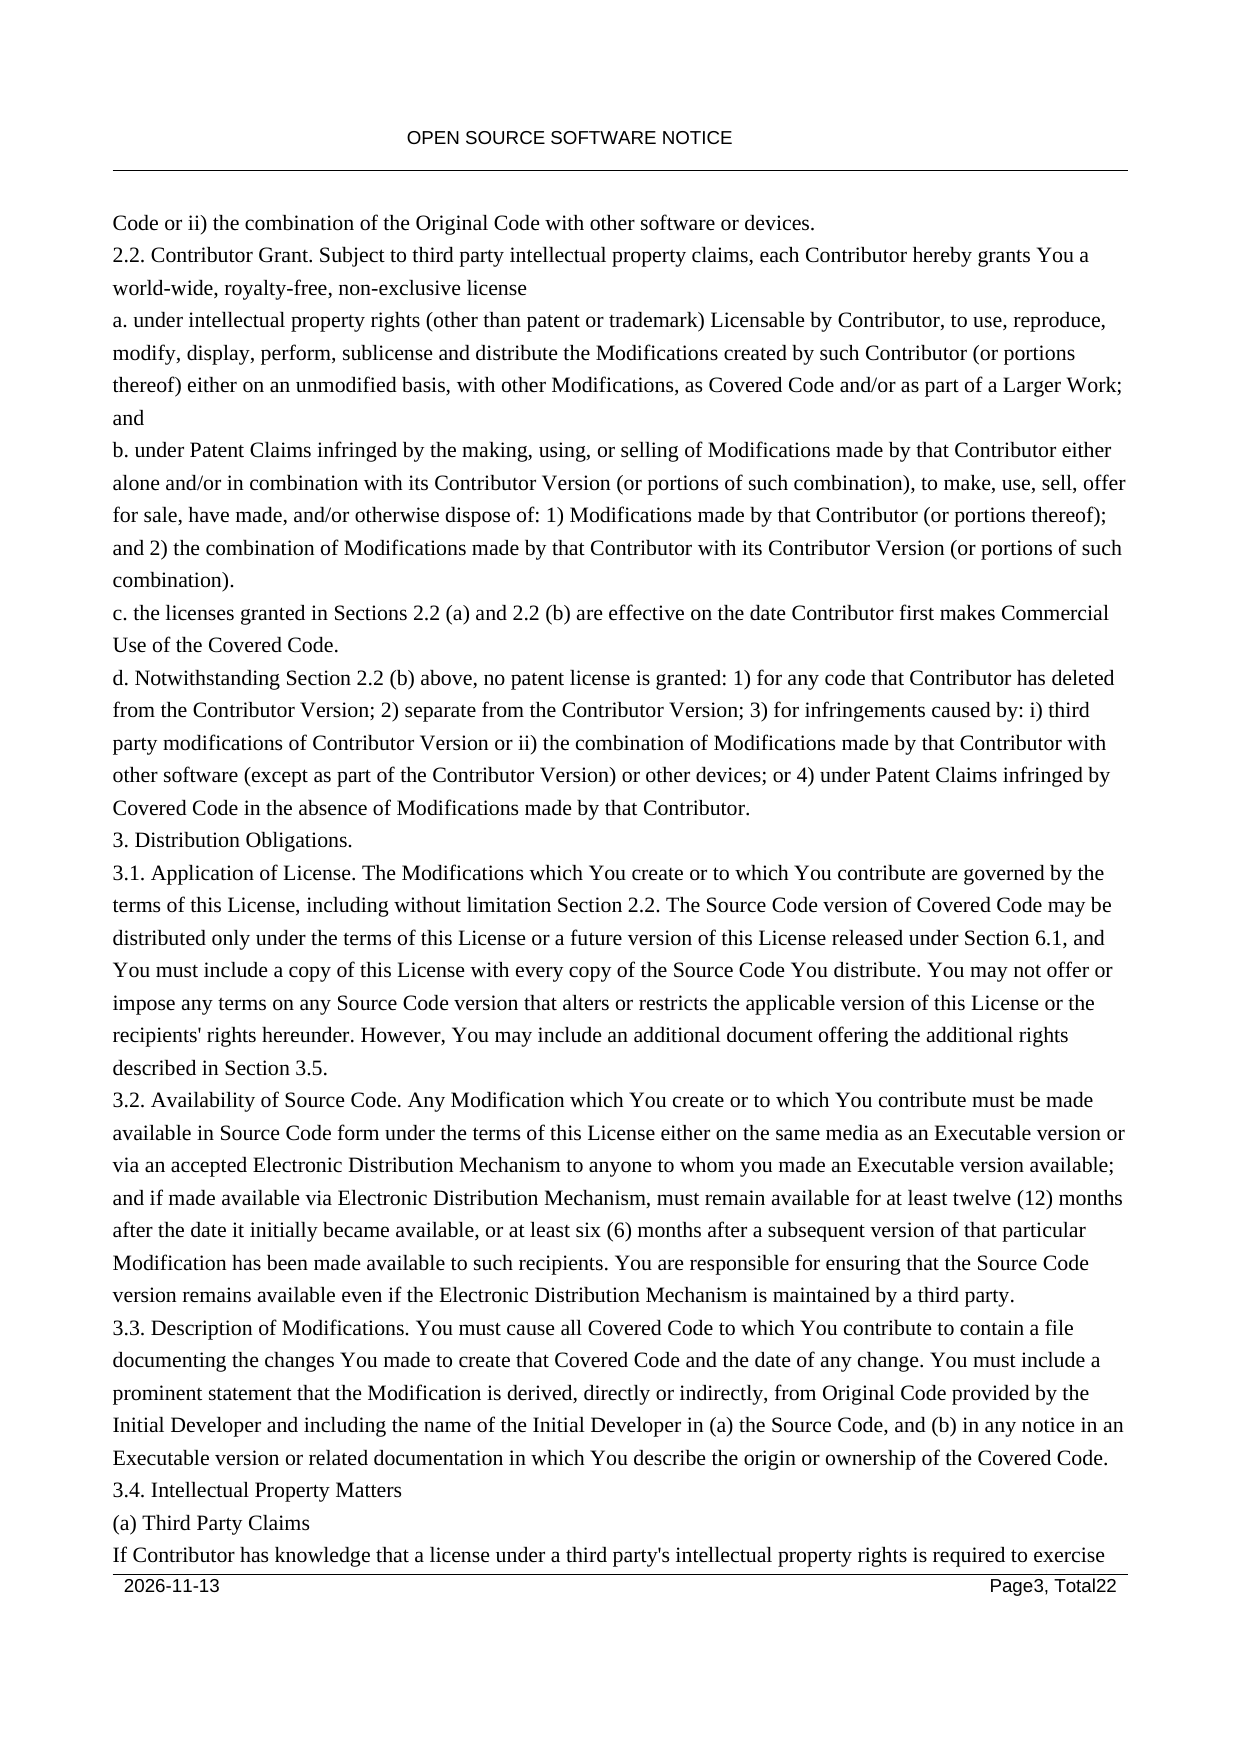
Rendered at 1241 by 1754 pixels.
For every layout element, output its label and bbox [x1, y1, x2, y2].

text [112, 206, 1128, 1571]
